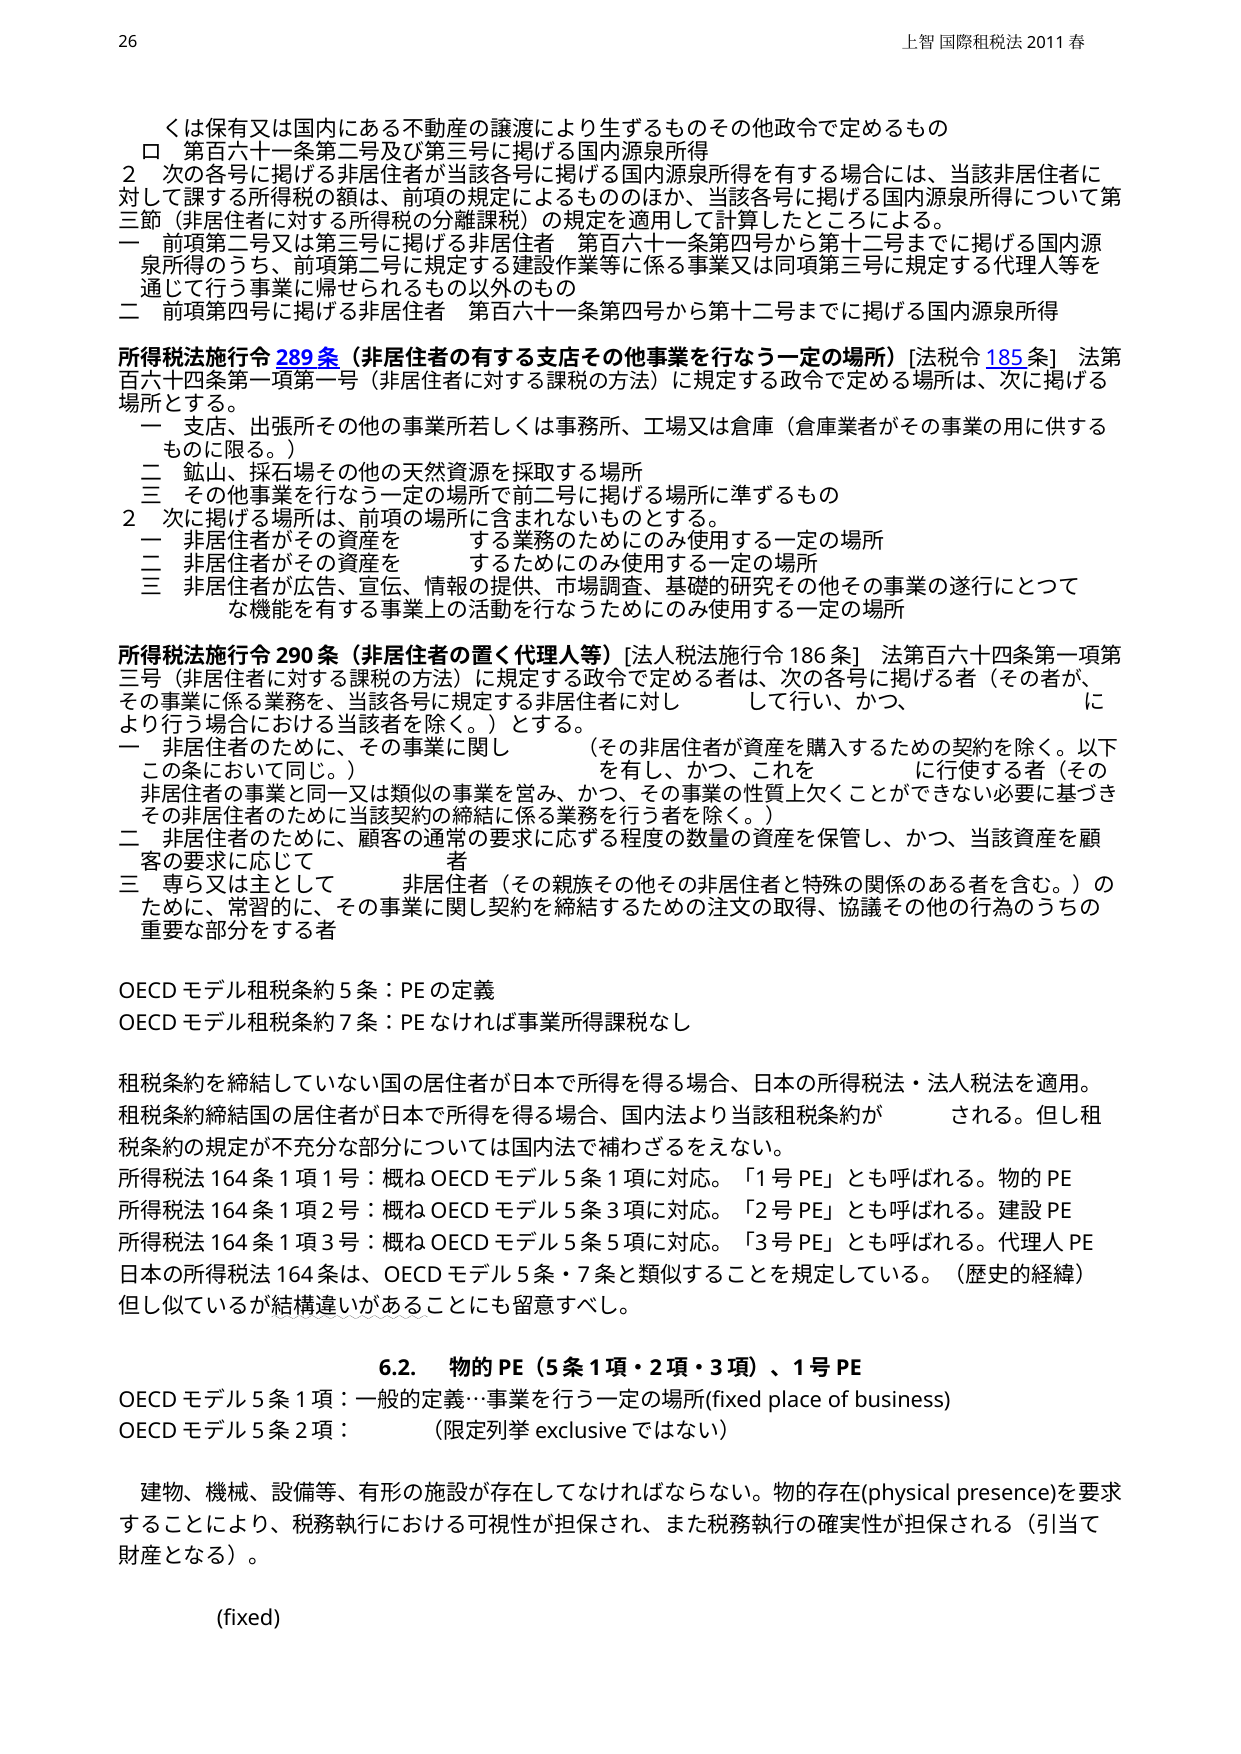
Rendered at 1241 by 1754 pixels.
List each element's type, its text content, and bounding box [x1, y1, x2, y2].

text 租税条約を締結していない国の居住者が日本で所得を得る場合、日本の所得税法・法人税法を適用。 [118, 1066, 1122, 1098]
text 二 非居住者がその資産を保管するためにのみ使用する一定の場所 [140, 553, 1122, 576]
text 二 鉱山、採石場その他の天然資源を採取する場所 [140, 462, 1122, 485]
text 三 非居住者が広告、宣伝、情報の提供、市場調査、基礎的研究その他その事業の遂行にとつて補助的な機能を有する事業上の活動を行なうためにのみ使用する一定の場所 [140, 576, 1122, 622]
text 二 前項第四号に掲げる非居住者 第百六十一条第四号から第十二号までに掲げる国内源泉所得 [118, 301, 1122, 324]
text 建物、機械、設備等、有形の施設が存在してなければならない。物的存在(physical presence)を要求することにより、税務執行における可視性が担保され、また税務執行の確実性が担保される（引当て財産となる）。 [118, 1475, 1122, 1570]
text 所得税法164条1項2号：概ねOECDモデル5条3項に対応。「2号PE」とも呼ばれる。建設PE [118, 1193, 1122, 1225]
text 一 前項第二号又は第三号に掲げる非居住者 第百六十一条第四号から第十二号までに掲げる国内源泉所得のうち、前項第二号に規定する建設作業等に係る事業又は同項第三号に規定する代理人等を通じて行う事業に帰せられるもの以外のもの [118, 233, 1122, 301]
text 所得税法施行令289条（非居住者の有する支店その他事業を行なう一定の場所）[法税令185条] 法第百六十四条第一項第一号（非居住者に対する課税の方法）に規定する政令で定める場所は、次に掲げる場所とする。 [118, 347, 1122, 416]
text 但し似ているが結構違いがあることにも留意すべし。 [118, 1288, 1122, 1320]
text 所得税法164条1項3号：概ねOECDモデル5条5項に対応。「3号PE」とも呼ばれる。代理人PE [118, 1225, 1122, 1257]
text ２ 次の各号に掲げる非居住者が当該各号に掲げる国内源泉所得を有する場合には、当該非居住者に対して課する所得税の額は、前項の規定によるもののほか、当該各号に掲げる国内源泉所得について第三節（非居住者に対する所得税の分離課税）の規定を適用して計算したところによる。 [118, 164, 1122, 233]
text 一 支店、出張所その他の事業所若しくは事務所、工場又は倉庫（倉庫業者がその事業の用に供するものに限る。） [140, 416, 1122, 462]
text 日本の所得税法164条は、OECDモデル5条・7条と類似することを規定している。（歴史的経緯） [118, 1257, 1122, 1288]
text OECDモデル租税条約5条：PEの定義 [118, 973, 1122, 1005]
text 一 非居住者がその資産を購入する業務のためにのみ使用する一定の場所 [140, 531, 1122, 553]
text ロ 第百六十一条第二号及び第三号に掲げる国内源泉所得 [140, 141, 1122, 164]
text 租税条約締結国の居住者が日本で所得を得る場合、国内法より当該租税条約が優先される。但し租税条約の規定が不充分な部分については国内法で補わざるをえない。 [118, 1098, 1122, 1161]
subtitle 物的PE（5条1項・2項・3項）、1号PE [118, 1350, 1122, 1382]
text 三 専ら又は主として一の非居住者（その親族その他その非居住者と特殊の関係のある者を含む。）のために、常習的に、その事業に関し契約を締結するための注文の取得、協議その他の行為のうちの重要な部分をする者 [118, 874, 1122, 943]
text OECDモデル租税条約7条：PEなければ事業所得課税なし [118, 1005, 1122, 1036]
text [140, 118, 1122, 141]
text 所得税法164条1項1号：概ねOECDモデル5条1項に対応。「1号PE」とも呼ばれる。物的PE [118, 1161, 1122, 1193]
text 一定の(fixed) [118, 1600, 1122, 1632]
text 三 その他事業を行なう一定の場所で前二号に掲げる場所に準ずるもの [140, 485, 1122, 508]
text 二 非居住者のために、顧客の通常の要求に応ずる程度の数量の資産を保管し、かつ、当該資産を顧客の要求に応じて引き渡す者 [118, 828, 1122, 874]
text OECDモデル5条1項：一般的定義…事業を行う一定の場所(fixed place of business) [118, 1382, 1122, 1413]
text 一 非居住者のために、その事業に関し契約（その非居住者が資産を購入するための契約を除く。以下この条において同じ。）を締結する権限を有し、かつ、これを常習的に行使する者（その非居住者の事業と同一又は類似の事業を営み、かつ、その事業の性質上欠くことができない必要に基づきその非居住者のために当該契約の締結に係る業務を行う者を除く。） [118, 737, 1122, 828]
text 所得税法施行令290条（非居住者の置く代理人等）[法人税法施行令186条] 法第百六十四条第一項第三号（非居住者に対する課税の方法）に規定する政令で定める者は、次の各号に掲げる者（その者が、その事業に係る業務を、当該各号に規定する非居住者に対し独立して行い、かつ、通常の方法により行う場合における当該者を除く。）とする。 [118, 645, 1122, 737]
text ２ 次に掲げる場所は、前項の場所に含まれないものとする。 [118, 508, 1122, 531]
text OECDモデル5条2項：例示（限定列挙exclusiveではない） [118, 1413, 1122, 1445]
